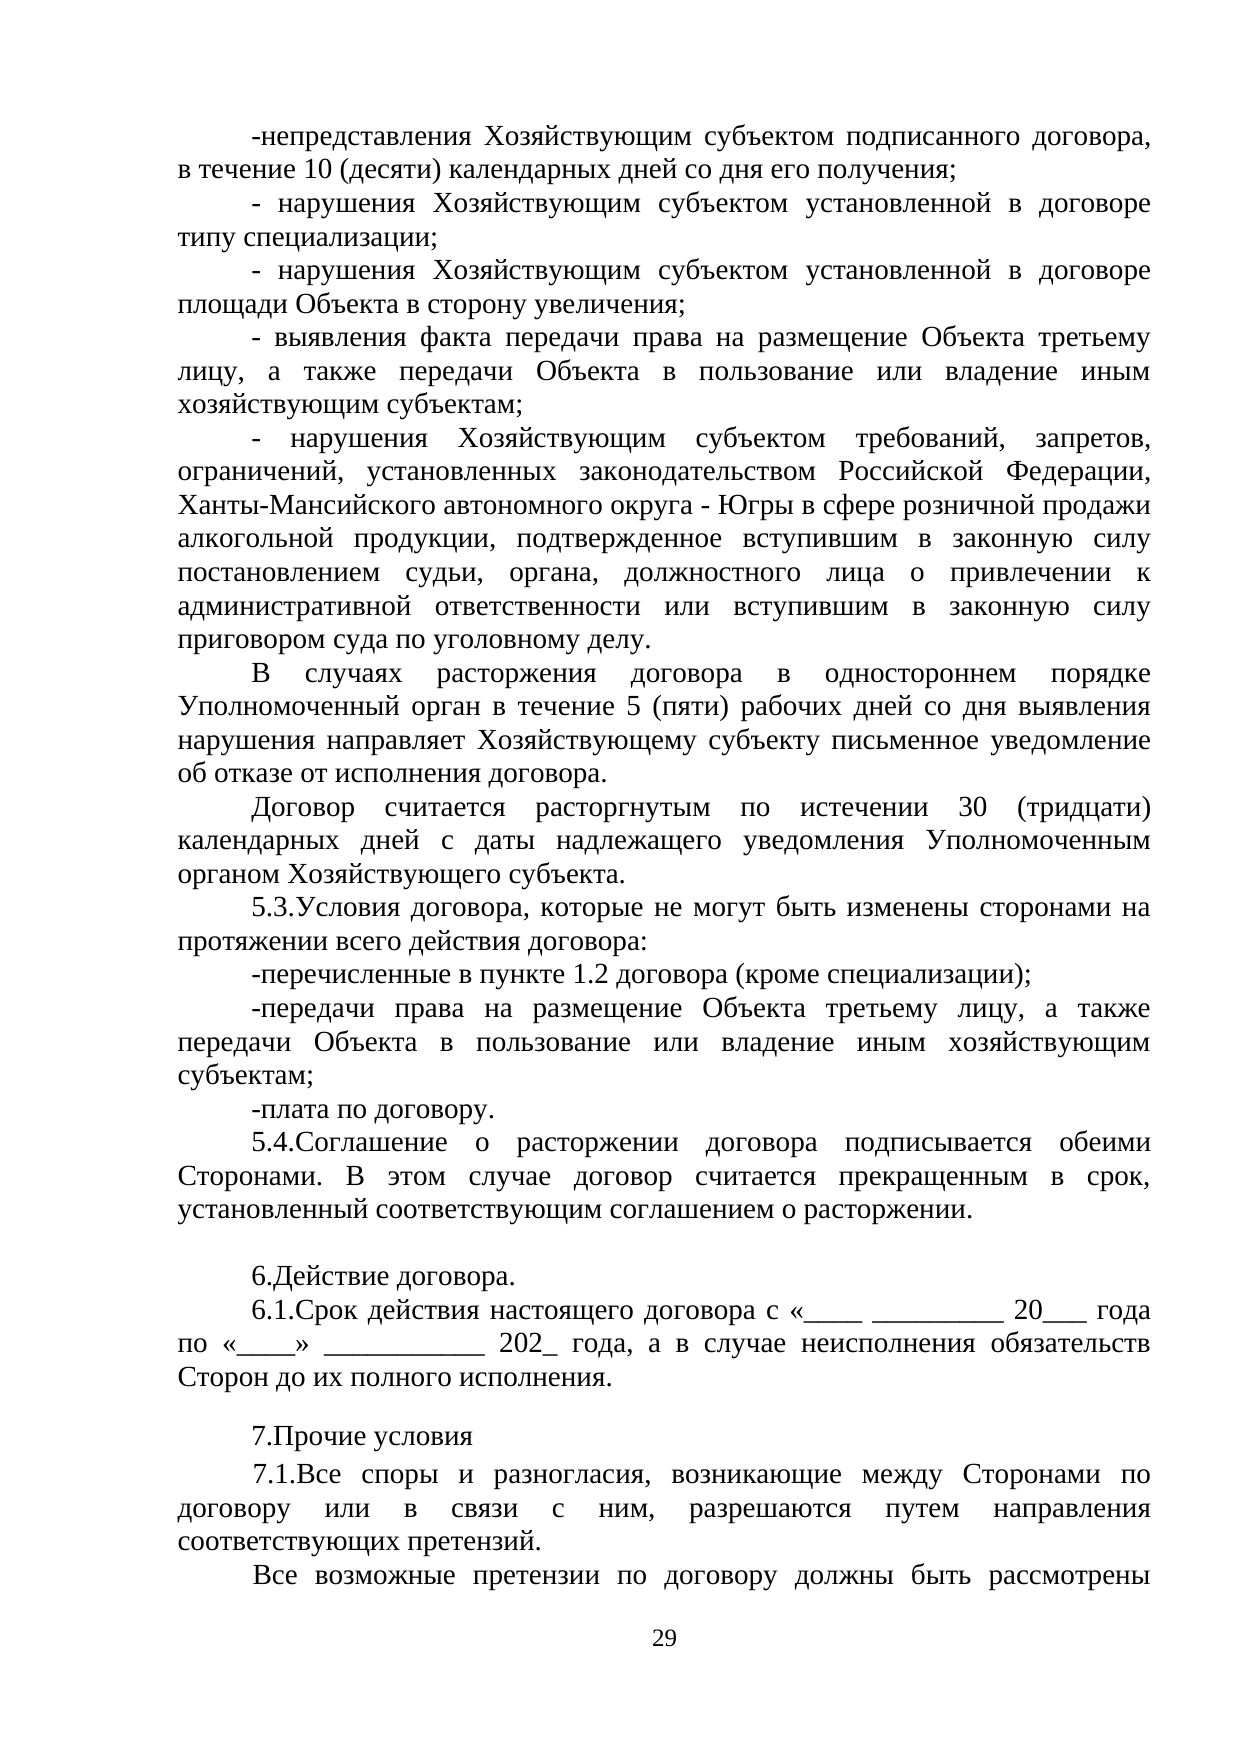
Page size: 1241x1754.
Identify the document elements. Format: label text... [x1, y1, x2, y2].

text Договор считается расторгнутым по истечении 30 (тридцати) календарных дней с даты надлежащего уведомления Уполномоченным органом Хозяйствующего субъекта. [177, 789, 1152, 889]
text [177, 1557, 1152, 1590]
text - нарушения Хозяйствующим субъектом установленной в договоре площади Объекта в сторону увеличения; [177, 252, 1152, 319]
text 5.3.Условия договора, которые не могут быть изменены сторонами на протяжении всего действия договора: [177, 889, 1152, 957]
text 5.4.Соглашение о расторжении договора подписывается обеими Сторонами. В этом случае договор считается прекращенным в срок, установленный соответствующим соглашением о расторжении. [177, 1124, 1152, 1225]
text -непредставления Хозяйствующим субъектом подписанного договора, в течение 10 (десяти) календарных дней со дня его получения; [177, 118, 1152, 185]
text 7.Прочие условия [177, 1418, 1152, 1451]
text - нарушения Хозяйствующим субъектом требований, запретов, ограничений, установленных законодательством Российской Федерации, Ханты-Мансийского автономного округа - Югры в сфере розничной продажи алкогольной продукции, подтвержденное вступившим в законную силу постановлением судьи, органа, должностного лица о привлечении к административной ответственности или вступившим в законную силу приговором суда по уголовному делу. [177, 420, 1152, 655]
text 6.1.Срок действия настоящего договора с «____ _________ 20___ года по «____» ___________ 202_ года, а в случае неисполнения обязательств Сторон до их полного исполнения. [177, 1292, 1152, 1393]
text - нарушения Хозяйствующим субъектом установленной в договоре типу специализации; [177, 185, 1152, 252]
text -перечисленные в пункте 1.2 договора (кроме специализации); [177, 957, 1152, 990]
text 6.Действие договора. [177, 1258, 1152, 1292]
text В случаях расторжения договора в одностороннем порядке Уполномоченный орган в течение 5 (пяти) рабочих дней со дня выявления нарушения направляет Хозяйствующему субъекту письменное уведомление об отказе от исполнения договора. [177, 655, 1152, 789]
text - выявления факта передачи права на размещение Объекта третьему лицу, а также передачи Объекта в пользование или владение иным хозяйствующим субъектам; [177, 319, 1152, 420]
text 7.1.Все споры и разногласия, возникающие между Сторонами по договору или в связи с ним, разрешаются путем направления соответствующих претензий. [177, 1456, 1152, 1557]
text -передачи права на размещение Объекта третьему лицу, а также передачи Объекта в пользование или владение иным хозяйствующим субъектам; [177, 990, 1152, 1091]
text -плата по договору. [177, 1091, 1152, 1124]
